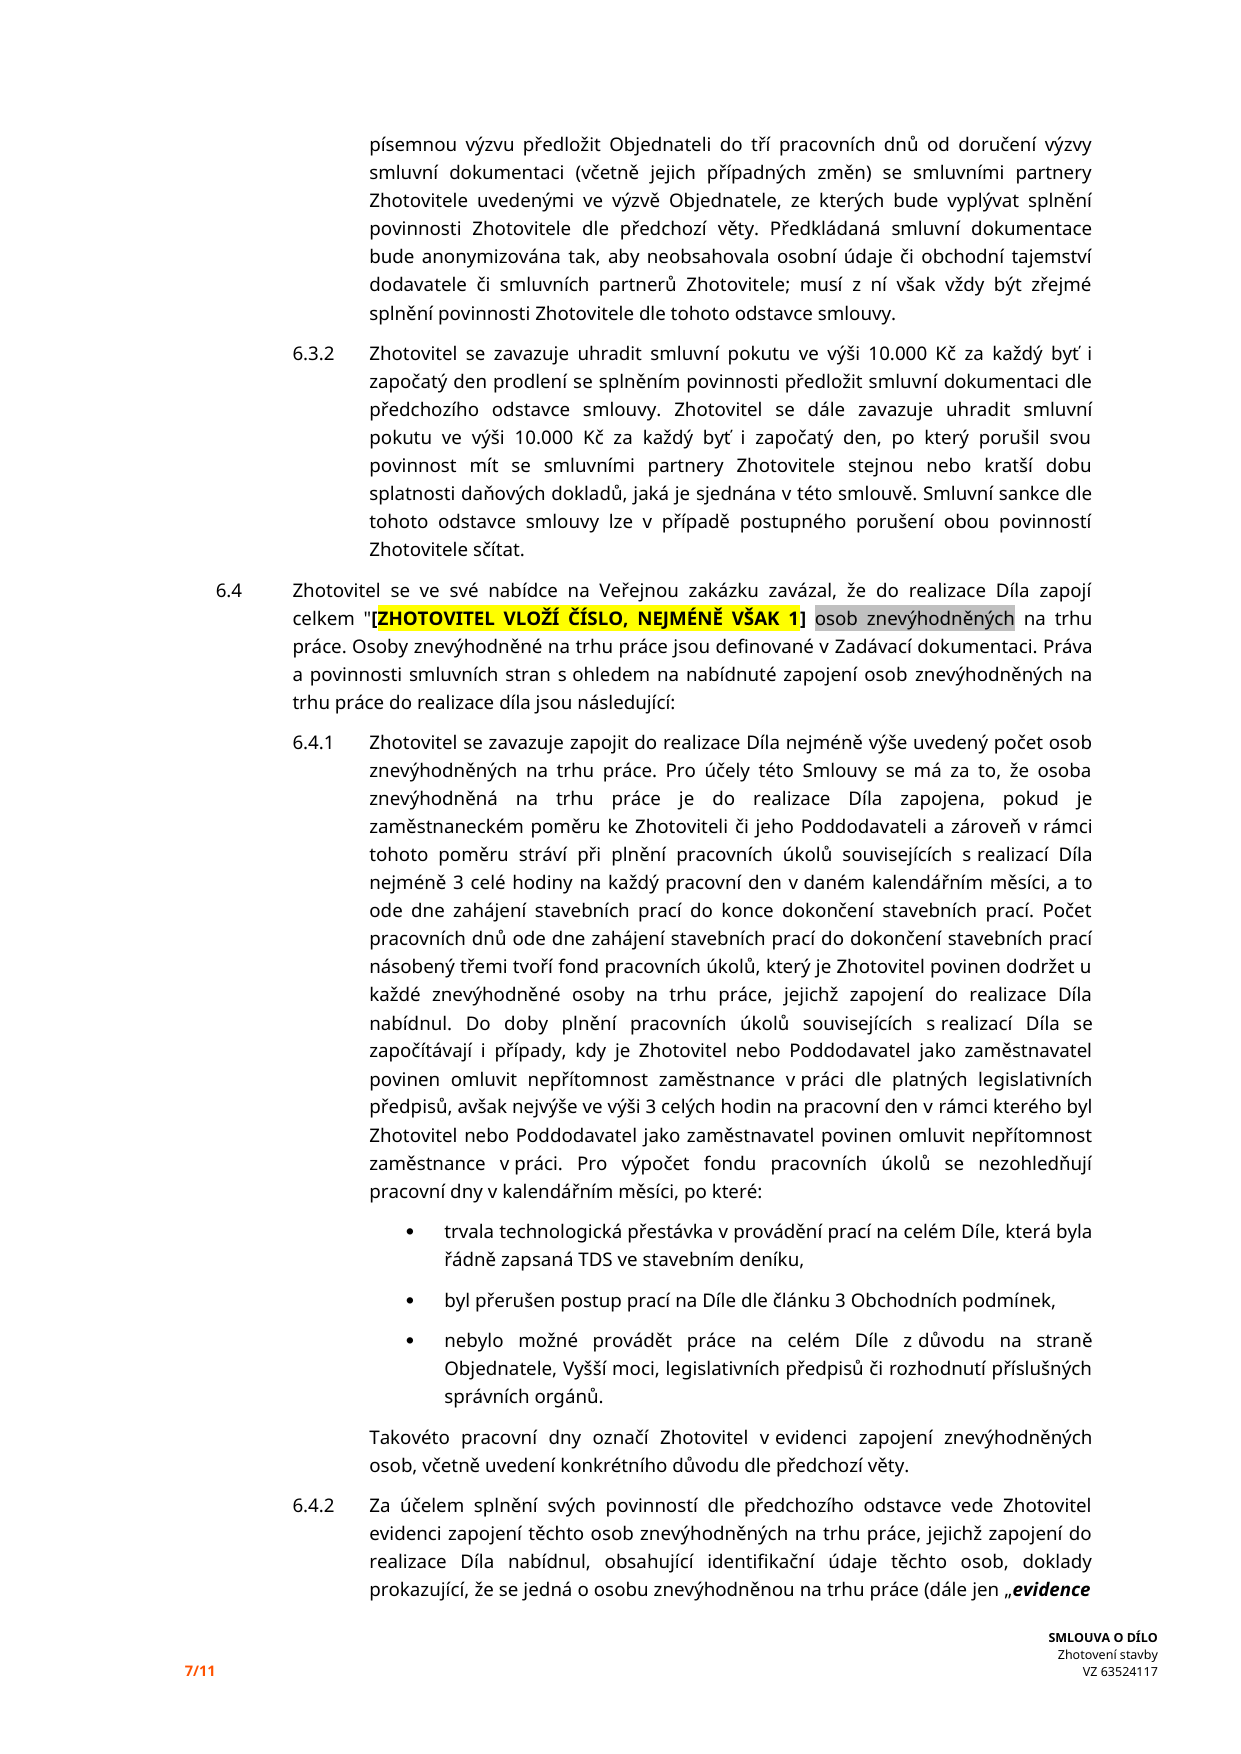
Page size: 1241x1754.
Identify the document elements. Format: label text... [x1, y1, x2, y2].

list byl přerušen postup prací na Díle dle článku 3 Obchodních podmínek, [407, 1287, 1093, 1312]
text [292, 132, 1093, 325]
list Takovéto pracovní dny označí Zhotovitel v evidenci zapojení znevýhodněných osob, včetně uvedení konkrétního důvodu dle předchozí věty. [369, 1424, 1093, 1478]
text Zhotovitel se ve své nabídce na Veřejnou zakázku zavázal, že do realizace Díla zapojí celkem "[ZHOTOVITEL VLOŽÍ ČÍSLO, NEJMÉNĚ VŠAK 1] osob znevýhodněných na trhu práce. Osoby znevýhodněné na trhu práce jsou definované v Zadávací dokumentaci. Práva a povinnosti smluvních stran s ohledem na nabídnuté zapojení osob znevýhodněných na trhu práce do realizace díla jsou následující: [216, 577, 1093, 714]
text Zhotovitel se zavazuje uhradit smluvní pokutu ve výši 10.000 Kč za každý byť i započatý den prodlení se splněním povinnosti předložit smluvní dokumentaci dle předchozího odstavce smlouvy. Zhotovitel se dále zavazuje uhradit smluvní pokutu ve výši 10.000 Kč za každý byť i započatý den, po který porušil svou povinnost mít se smluvními partnery Zhotovitele stejnou nebo kratší dobu splatnosti daňových dokladů, jaká je sjednána v této smlouvě. Smluvní sankce dle tohoto odstavce smlouvy lze v případě postupného porušení obou povinností Zhotovitele sčítat. [292, 340, 1093, 562]
text Zhotovitel se zavazuje zapojit do realizace Díla nejméně výše uvedený počet osob znevýhodněných na trhu práce. Pro účely této Smlouvy se má za to, že osoba znevýhodněná na trhu práce je do realizace Díla zapojena, pokud je zaměstnaneckém poměru ke Zhotoviteli či jeho Poddodavateli a zároveň v rámci tohoto poměru stráví při plnění pracovních úkolů souvisejících s realizací Díla nejméně 3 celé hodiny na každý pracovní den v daném kalendářním měsíci, a to ode dne zahájení stavebních prací do konce dokončení stavebních prací. Počet pracovních dnů ode dne zahájení stavebních prací do dokončení stavebních prací násobený třemi tvoří fond pracovních úkolů, který je Zhotovitel povinen dodržet u každé znevýhodněné osoby na trhu práce, jejichž zapojení do realizace Díla nabídnul. Do doby plnění pracovních úkolů souvisejících s realizací Díla se započítávají i případy, kdy je Zhotovitel nebo Poddodavatel jako zaměstnavatel povinen omluvit nepřítomnost zaměstnance v práci dle platných legislativních předpisů, avšak nejvýše ve výši 3 celých hodin na pracovní den v rámci kterého byl Zhotovitel nebo Poddodavatel jako zaměstnavatel povinen omluvit nepřítomnost zaměstnance v práci. Pro výpočet fondu pracovních úkolů se nezohledňují pracovní dny v kalendářním měsíci, po které: [292, 729, 1093, 1203]
list trvala technologická přestávka v provádění prací na celém Díle, která byla řádně zapsaná TDS ve stavebním deníku, [407, 1218, 1093, 1272]
list nebylo možné provádět práce na celém Díle z důvodu na straně Objednatele, Vyšší moci, legislativních předpisů či rozhodnutí příslušných správních orgánů. [407, 1327, 1093, 1409]
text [292, 1493, 1093, 1602]
